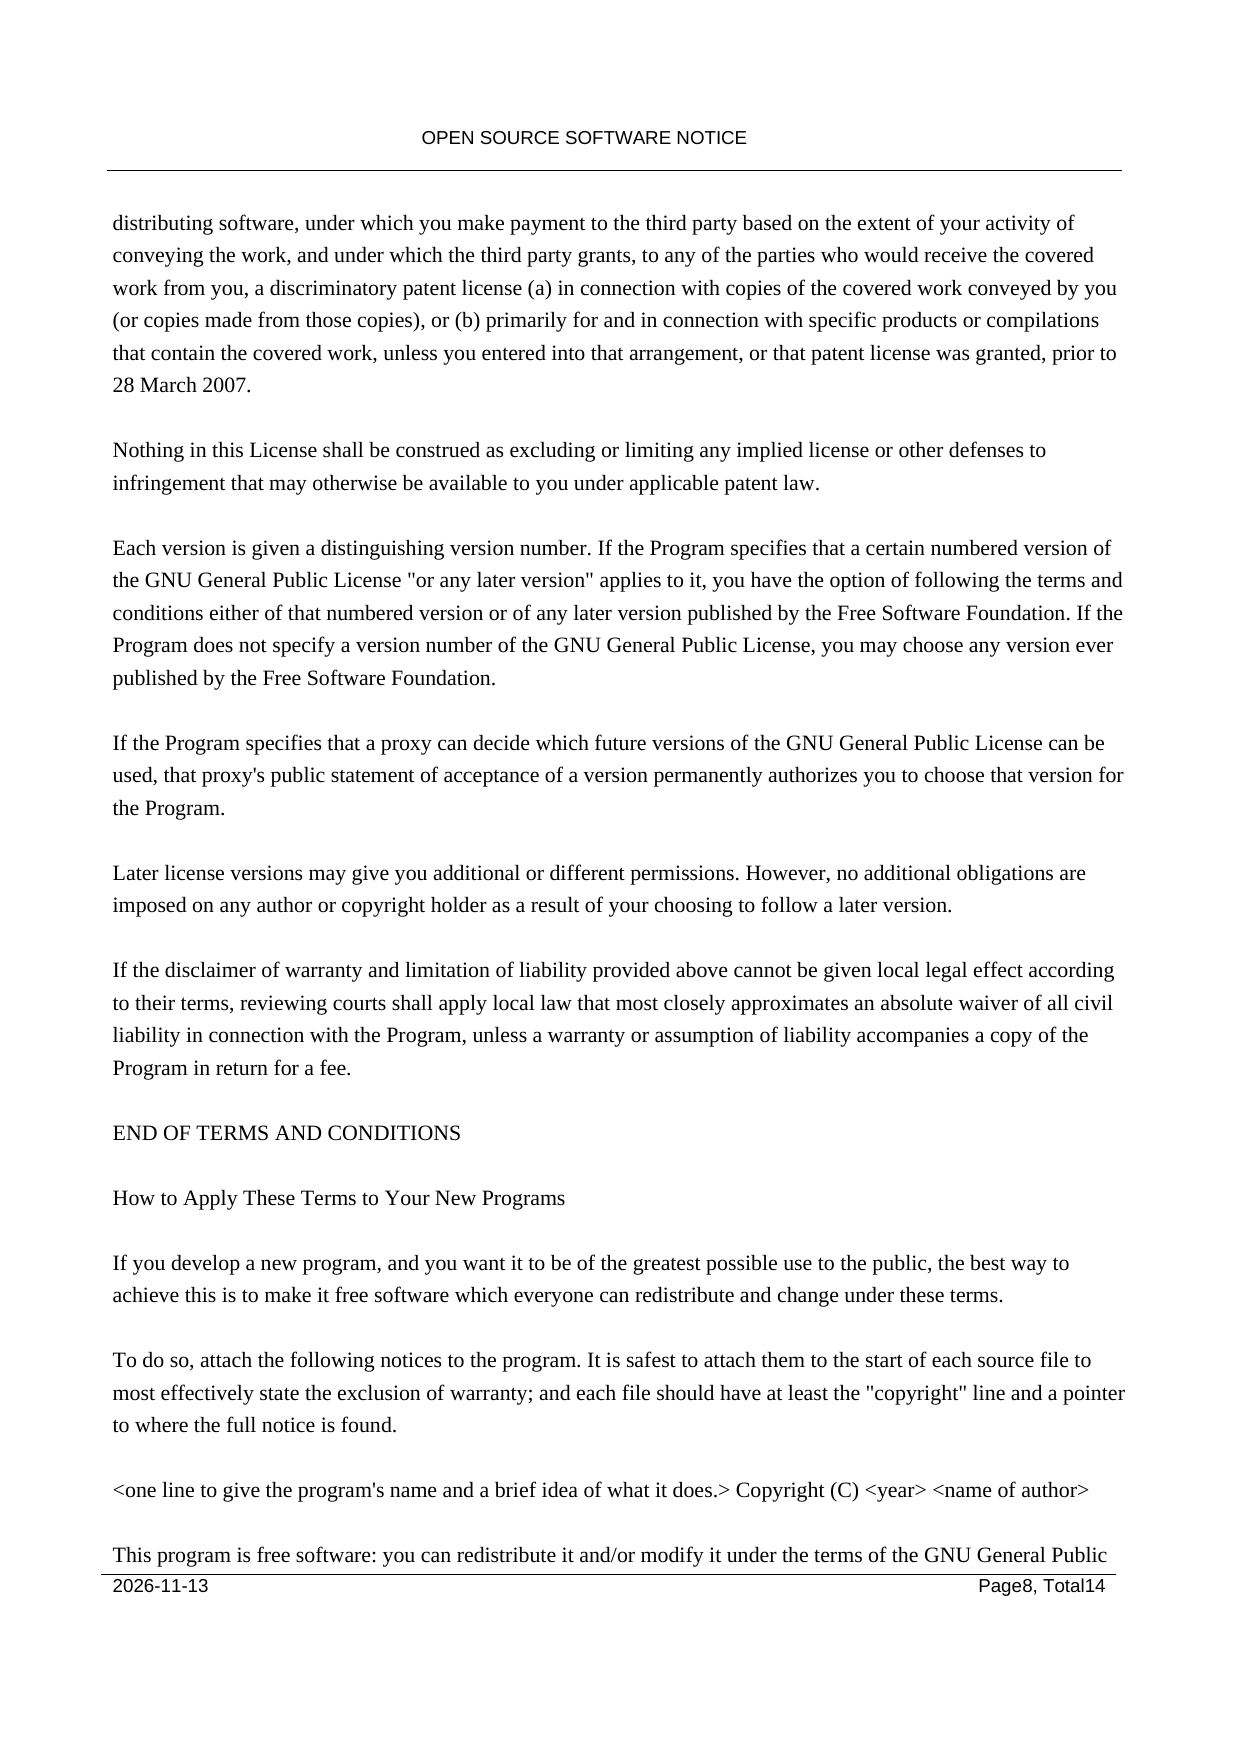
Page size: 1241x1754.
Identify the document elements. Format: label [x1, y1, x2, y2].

text [112, 206, 1128, 1571]
